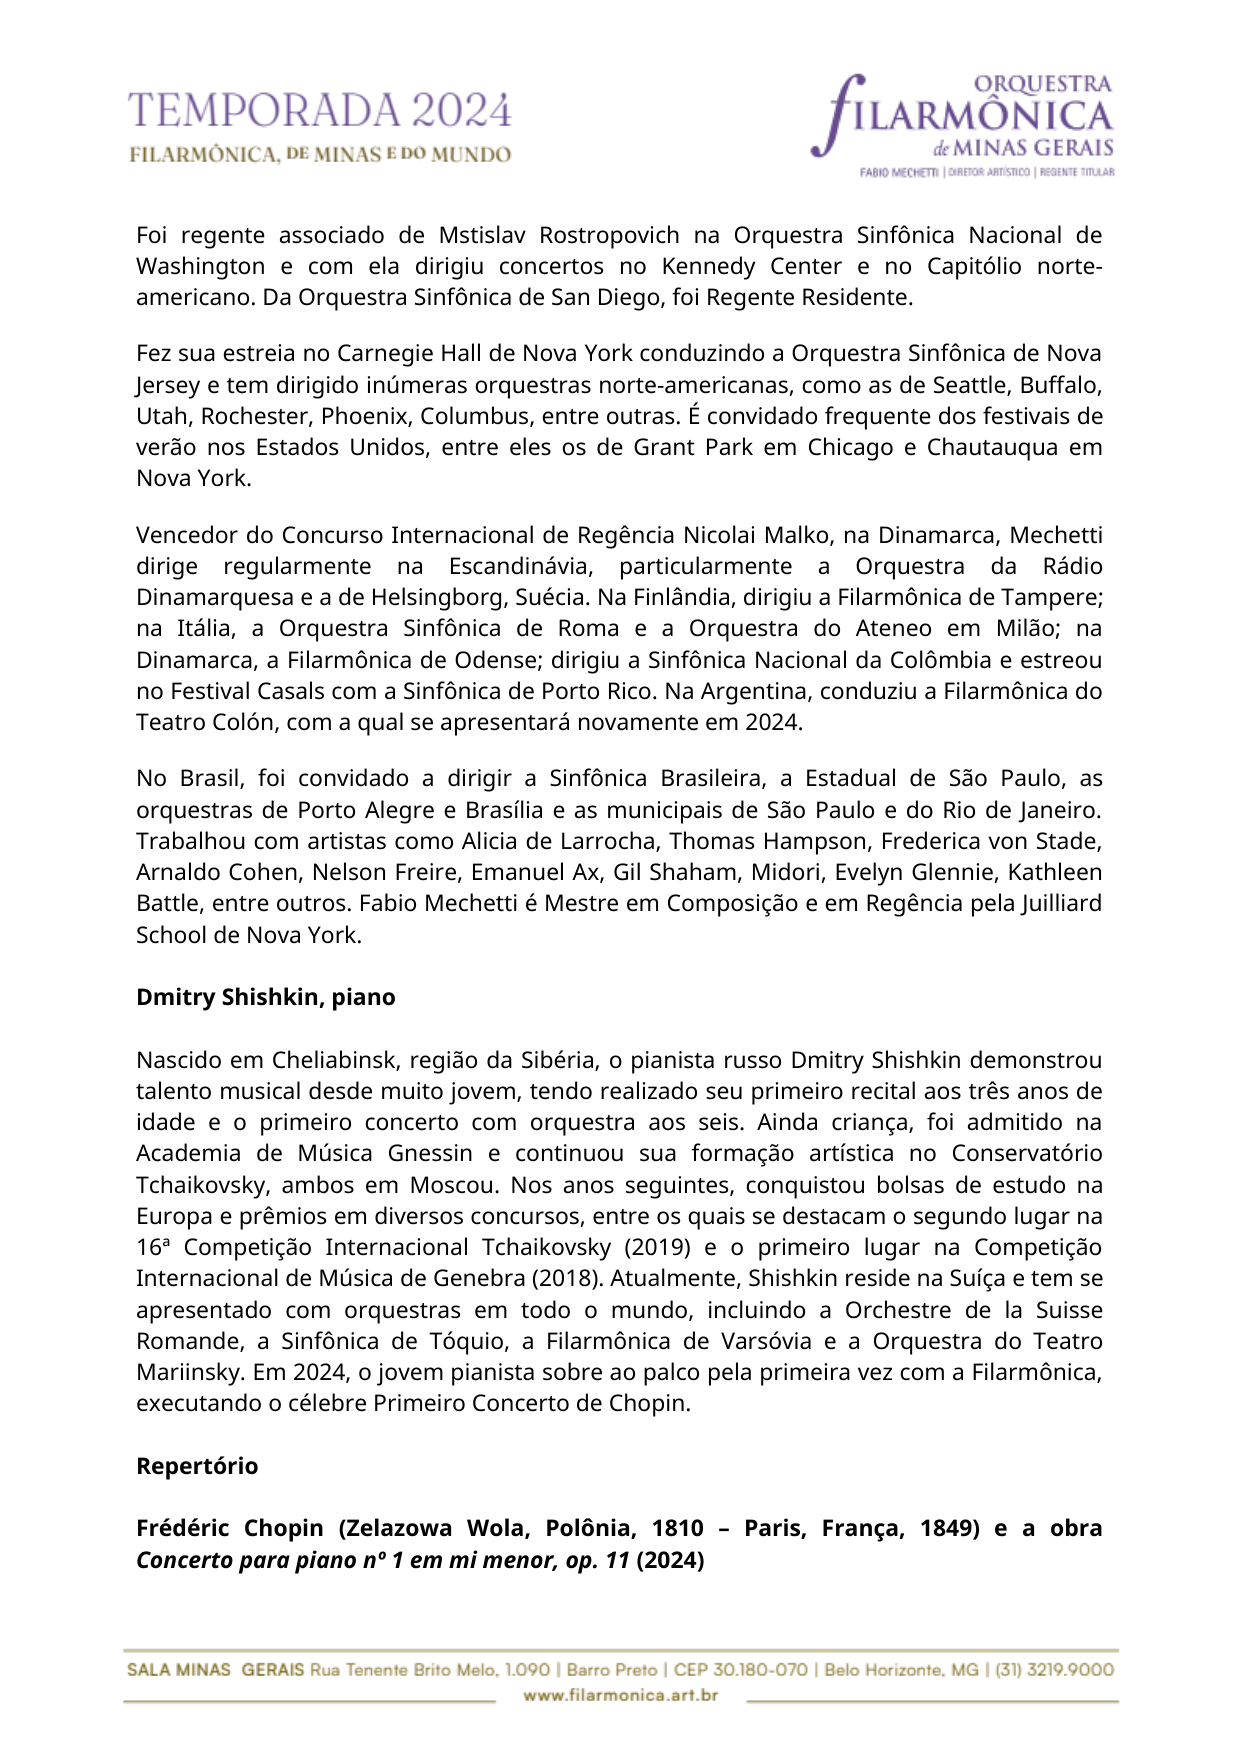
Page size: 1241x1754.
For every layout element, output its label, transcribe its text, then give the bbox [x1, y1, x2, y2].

text No Brasil, foi convidado a dirigir a Sinfônica Brasileira, a Estadual de São Paulo, as orquestras de Porto Alegre e Brasília e as municipais de São Paulo e do Rio de Janeiro. Trabalhou com artistas como Alicia de Larrocha, Thomas Hampson, Frederica von Stade, Arnaldo Cohen, Nelson Freire, Emanuel Ax, Gil Shaham, Midori, Evelyn Glennie, Kathleen Battle, entre outros. Fabio Mechetti é Mestre em Composição e em Regência pela Juilliard School de Nova York. [136, 762, 1104, 950]
text Vencedor do Concurso Internacional de Regência Nicolai Malko, na Dinamarca, Mechetti dirige regularmente na Escandinávia, particularmente a Orquestra da Rádio Dinamarquesa e a de Helsingborg, Suécia. Na Finlândia, dirigiu a Filarmônica de Tampere; na Itália, a Orquestra Sinfônica de Roma e a Orquestra do Ateneo em Milão; na Dinamarca, a Filarmônica de Odense; dirigiu a Sinfônica Nacional da Colômbia e estreou no Festival Casals com a Sinfônica de Porto Rico. Na Argentina, conduziu a Filarmônica do Teatro Colón, com a qual se apresentará novamente em 2024. [136, 518, 1104, 737]
text Dmitry Shishkin, piano [136, 981, 1104, 1012]
text Repertório [136, 1450, 1104, 1481]
text Foi regente associado de Mstislav Rostropovich na Orquestra Sinfônica Nacional de Washington e com ela dirigiu concertos no Kennedy Center e no Capitólio norte-americano. Da Orquestra Sinfônica de San Diego, foi Regente Residente. [136, 218, 1104, 312]
text Fez sua estreia no Carnegie Hall de Nova York conduzindo a Orquestra Sinfônica de Nova Jersey e tem dirigido inúmeras orquestras norte-americanas, como as de Seattle, Buffalo, Utah, Rochester, Phoenix, Columbus, entre outras. É convidado frequente dos festivais de verão nos Estados Unidos, entre eles os de Grant Park em Chicago e Chautauqua em Nova York. [136, 337, 1104, 493]
text Frédéric Chopin (Zelazowa Wola, Polônia, 1810 – Paris, França, 1849) e a obra Concerto para piano nº 1 em mi menor, op. 11 (2024) [136, 1512, 1104, 1575]
text Nascido em Cheliabinsk, região da Sibéria, o pianista russo Dmitry Shishkin demonstrou talento musical desde muito jovem, tendo realizado seu primeiro recital aos três anos de idade e o primeiro concerto com orquestra aos seis. Ainda criança, foi admitido na Academia de Música Gnessin e continuou sua formação artística no Conservatório Tchaikovsky, ambos em Moscou. Nos anos seguintes, conquistou bolsas de estudo na Europa e prêmios em diversos concursos, entre os quais se destacam o segundo lugar na 16ª Competição Internacional Tchaikovsky (2019) e o primeiro lugar na Competição Internacional de Música de Genebra (2018). Atualmente, Shishkin reside na Suíça e tem se apresentado com orquestras em todo o mundo, incluindo a Orchestre de la Suisse Romande, a Sinfônica de Tóquio, a Filarmônica de Varsóvia e a Orquestra do Teatro Mariinsky. Em 2024, o jovem pianista sobre ao palco pela primeira vez com a Filarmônica, executando o célebre Primeiro Concerto de Chopin. [136, 1043, 1104, 1418]
